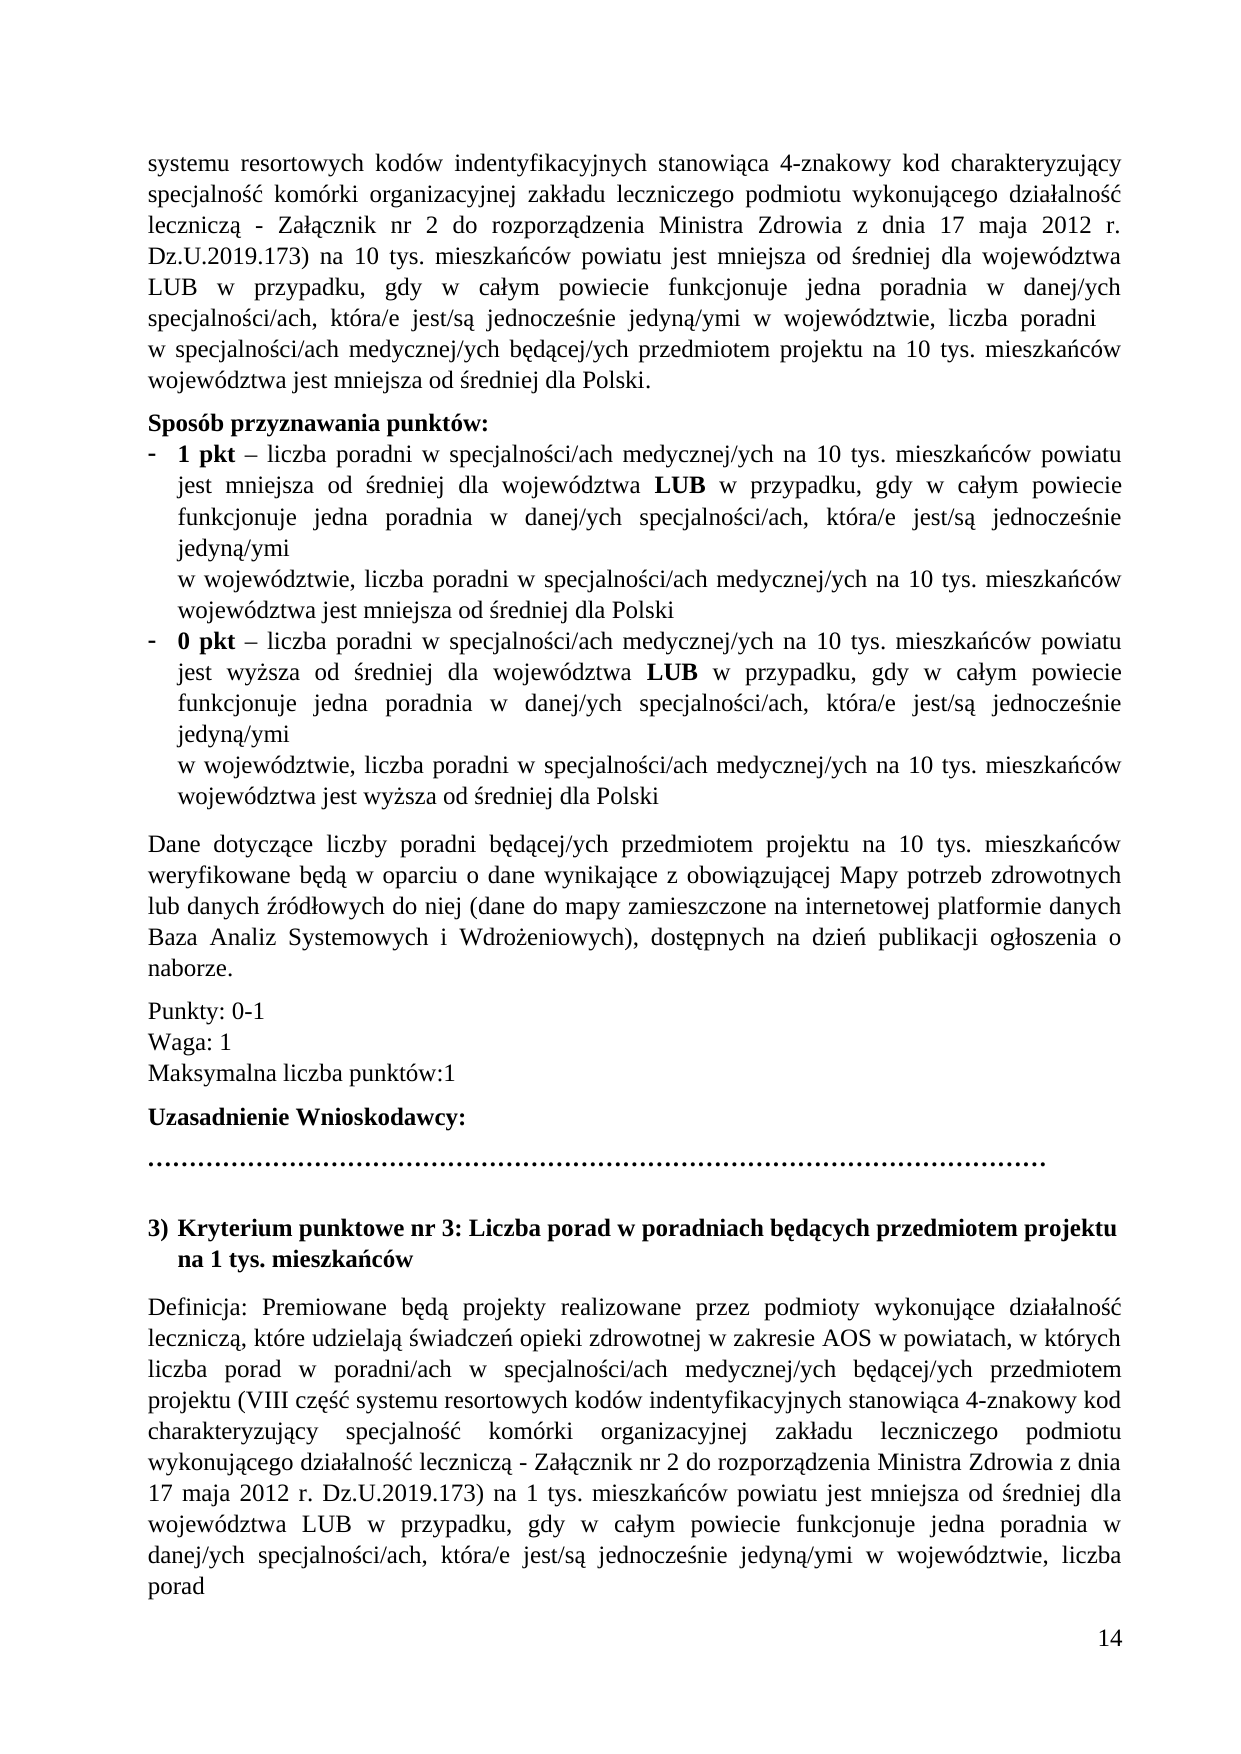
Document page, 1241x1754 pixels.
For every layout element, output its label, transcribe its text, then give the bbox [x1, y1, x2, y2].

text Uzasadnienie Wnioskodawcy: [148, 1102, 1122, 1131]
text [148, 1292, 1122, 1600]
text ……………………………………………………………………………………………… [148, 1143, 1122, 1172]
text Punkty: 0-1 [148, 996, 1122, 1025]
text Dane dotyczące liczby poradni będącej/ych przedmiotem projektu na 10 tys. mieszkańców weryfikowane będą w oparciu o dane wynikające z obowiązującej Mapy potrzeb zdrowotnych lub danych źródłowych do niej (dane do mapy zamieszczone na internetowej platformie danych Baza Analiz Systemowych i Wdrożeniowych), dostępnych na dzień publikacji ogłoszenia o naborze. [148, 829, 1122, 982]
text Maksymalna liczba punktów:1 [148, 1058, 1122, 1087]
text Waga: 1 [148, 1027, 1122, 1056]
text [148, 148, 1122, 394]
list 0 pkt – liczba poradni w specjalności/ach medycznej/ych na 10 tys. mieszkańców powiatu jest wyższa od średniej dla województwa LUB w przypadku, gdy w całym powiecie funkcjonuje jedna poradnia w danej/ych specjalności/ach, która/e jest/są jednocześnie jedyną/ymi w województwie, liczba poradni w specjalności/ach medycznej/ych na 10 tys. mieszkańców województwa jest wyższa od średniej dla Polski [148, 626, 1122, 810]
text Sposób przyznawania punktów: [148, 408, 1122, 437]
list Kryterium punktowe nr 3: Liczba porad w poradniach będących przedmiotem projektu na 1 tys. mieszkańców [148, 1213, 1122, 1273]
list 1 pkt – liczba poradni w specjalności/ach medycznej/ych na 10 tys. mieszkańców powiatu jest mniejsza od średniej dla województwa LUB w przypadku, gdy w całym powiecie funkcjonuje jedna poradnia w danej/ych specjalności/ach, która/e jest/są jednocześnie jedyną/ymi w województwie, liczba poradni w specjalności/ach medycznej/ych na 10 tys. mieszkańców województwa jest mniejsza od średniej dla Polski [148, 439, 1122, 623]
